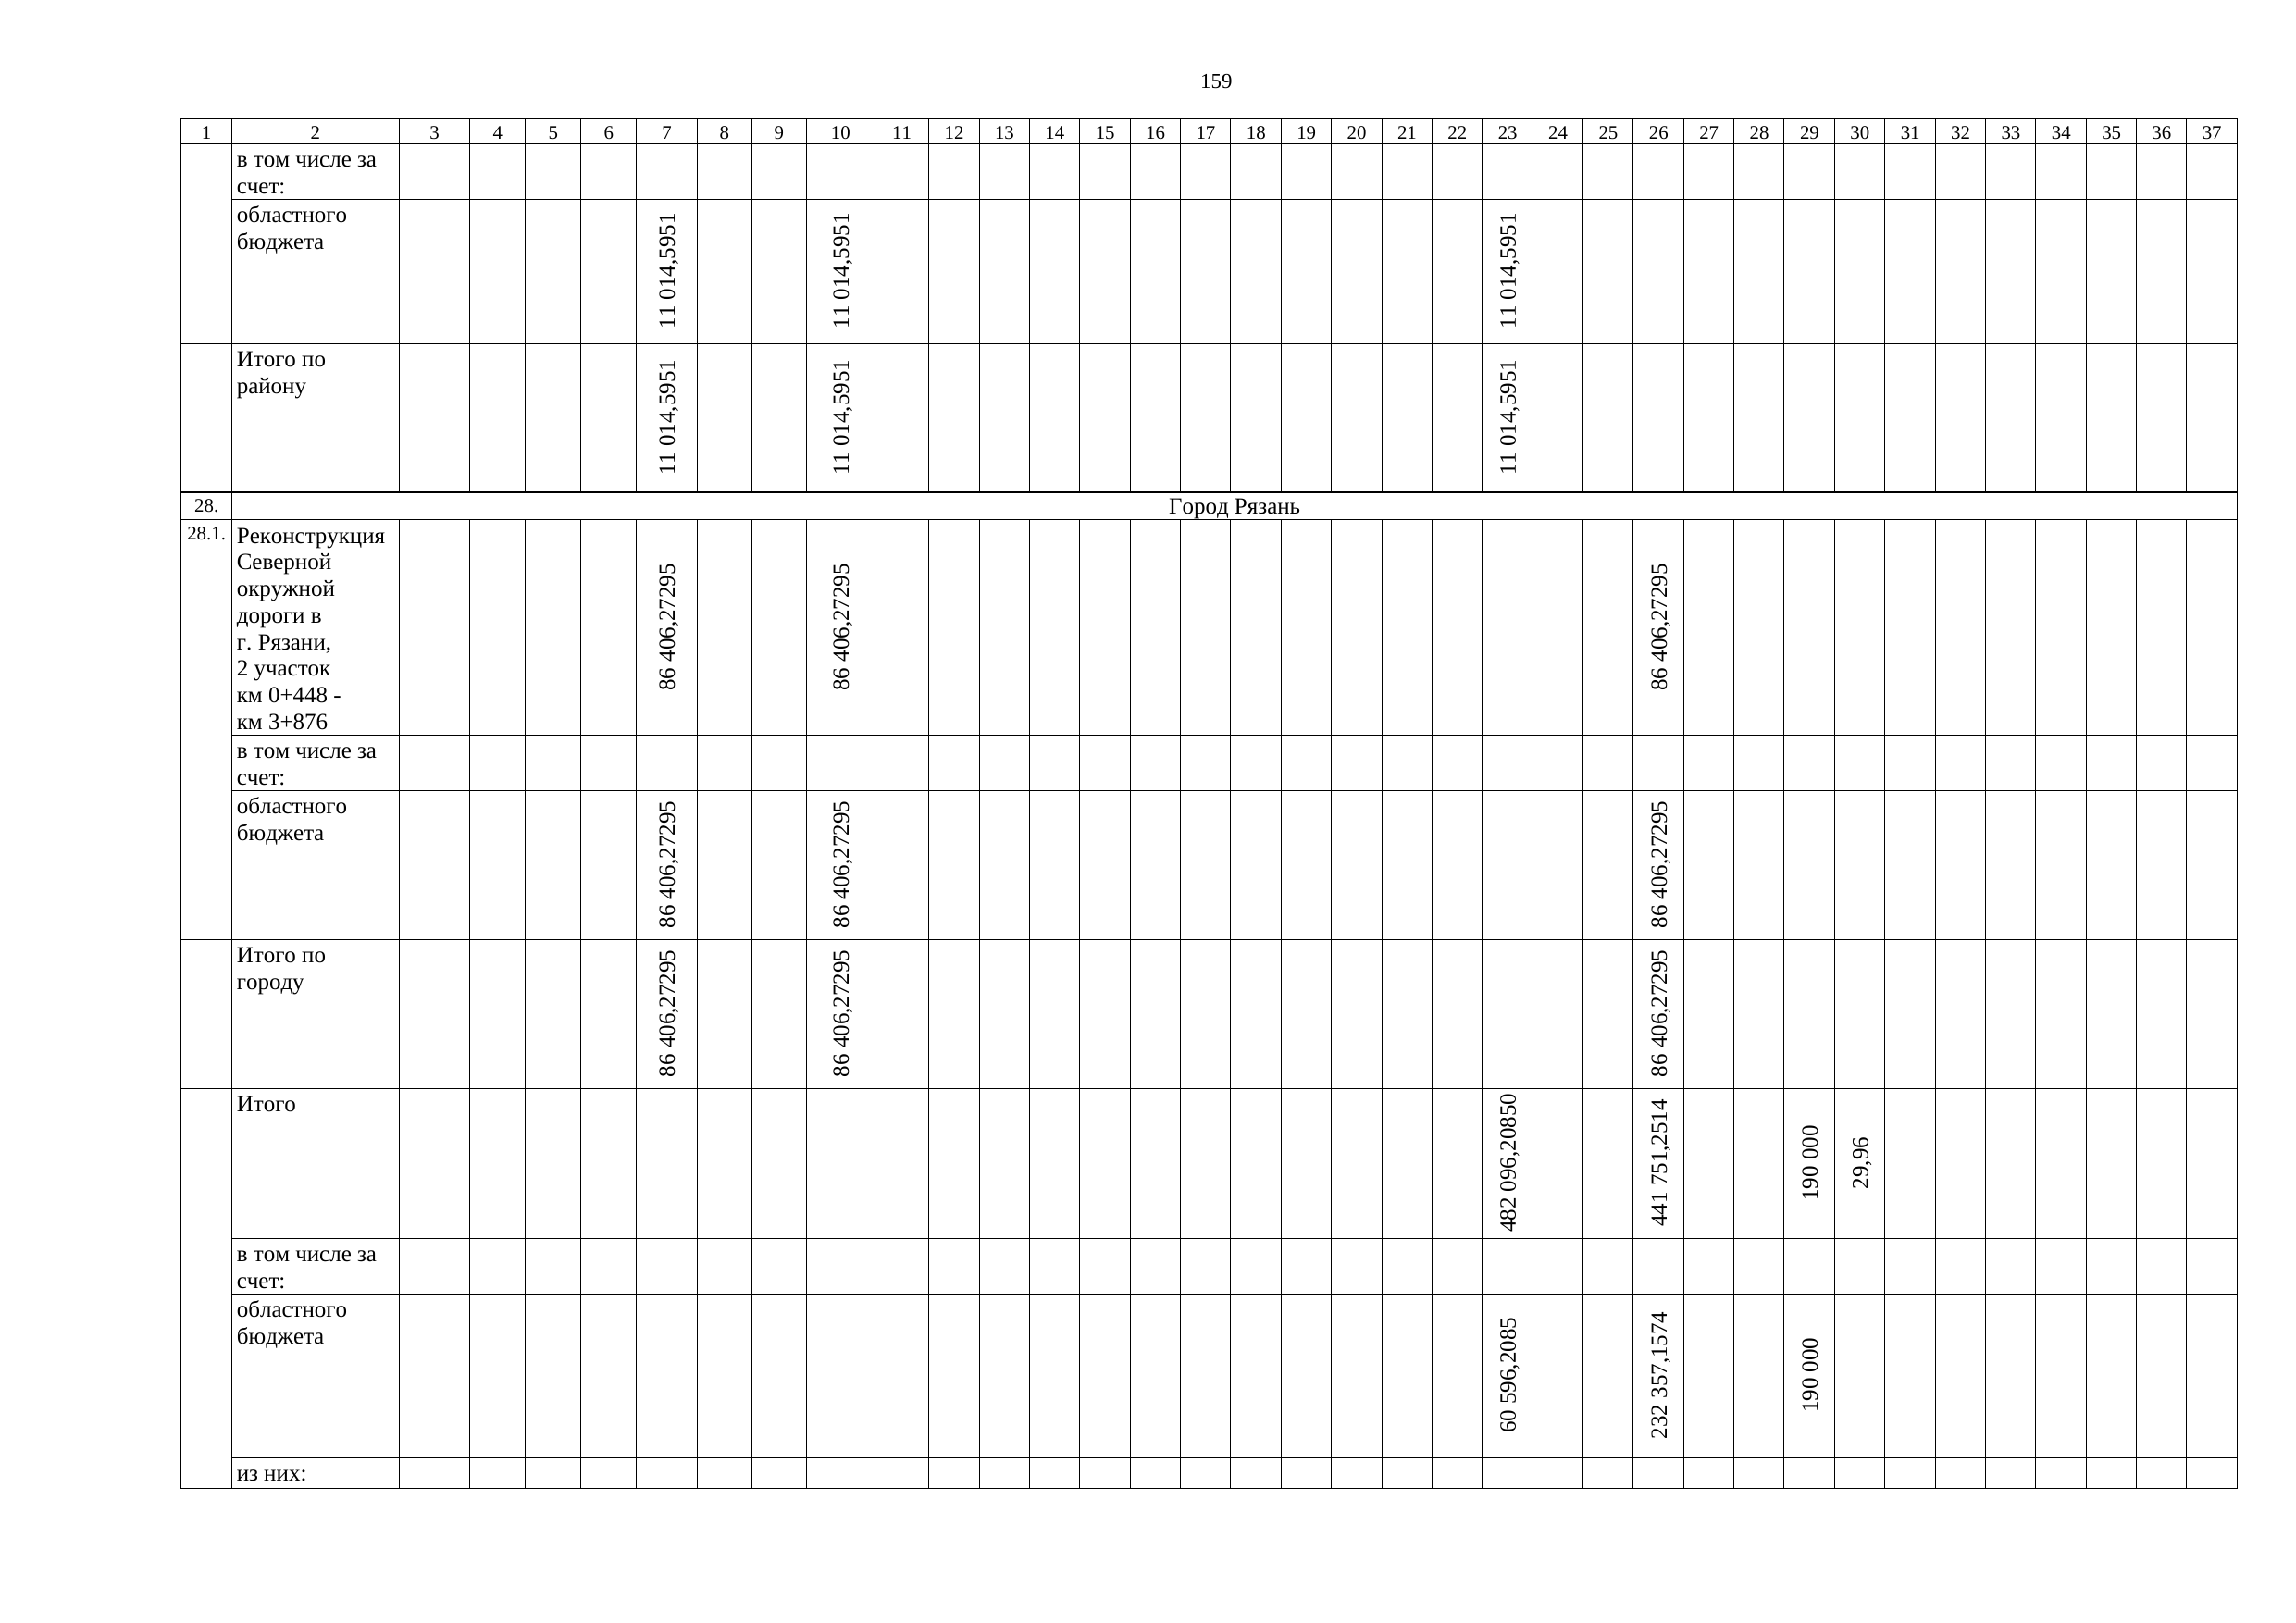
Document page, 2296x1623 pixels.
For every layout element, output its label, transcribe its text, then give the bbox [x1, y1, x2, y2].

table_header 13 [980, 119, 1029, 143]
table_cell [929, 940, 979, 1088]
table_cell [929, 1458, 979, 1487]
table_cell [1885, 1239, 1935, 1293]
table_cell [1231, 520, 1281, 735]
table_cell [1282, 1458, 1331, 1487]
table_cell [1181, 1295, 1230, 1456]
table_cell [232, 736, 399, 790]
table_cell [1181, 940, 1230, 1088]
table_header 33 [1986, 119, 2035, 143]
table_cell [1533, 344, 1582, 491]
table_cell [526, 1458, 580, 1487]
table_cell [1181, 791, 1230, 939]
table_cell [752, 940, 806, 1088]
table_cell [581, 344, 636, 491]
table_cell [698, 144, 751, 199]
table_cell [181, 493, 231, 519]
table_header 25 [1583, 119, 1632, 143]
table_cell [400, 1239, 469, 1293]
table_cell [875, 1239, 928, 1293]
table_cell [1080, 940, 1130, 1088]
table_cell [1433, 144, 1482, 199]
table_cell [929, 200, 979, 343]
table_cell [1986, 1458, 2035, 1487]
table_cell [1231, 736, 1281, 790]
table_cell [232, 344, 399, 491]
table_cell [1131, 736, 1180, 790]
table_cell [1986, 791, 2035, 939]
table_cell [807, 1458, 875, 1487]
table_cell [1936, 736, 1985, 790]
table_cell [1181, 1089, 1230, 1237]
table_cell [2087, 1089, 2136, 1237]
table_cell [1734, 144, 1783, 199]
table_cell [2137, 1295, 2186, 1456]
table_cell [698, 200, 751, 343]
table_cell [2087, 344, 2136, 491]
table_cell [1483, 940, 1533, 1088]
table_header 14 [1030, 119, 1079, 143]
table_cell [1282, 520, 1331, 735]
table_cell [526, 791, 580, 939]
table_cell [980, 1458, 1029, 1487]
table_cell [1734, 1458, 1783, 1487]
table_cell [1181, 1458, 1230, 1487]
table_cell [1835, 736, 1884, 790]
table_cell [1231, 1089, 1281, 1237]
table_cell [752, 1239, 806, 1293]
table_header 12 [929, 119, 979, 143]
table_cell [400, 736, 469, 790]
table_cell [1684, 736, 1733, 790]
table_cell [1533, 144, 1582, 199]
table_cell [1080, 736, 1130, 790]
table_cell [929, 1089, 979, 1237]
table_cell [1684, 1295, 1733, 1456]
table_header 21 [1383, 119, 1432, 143]
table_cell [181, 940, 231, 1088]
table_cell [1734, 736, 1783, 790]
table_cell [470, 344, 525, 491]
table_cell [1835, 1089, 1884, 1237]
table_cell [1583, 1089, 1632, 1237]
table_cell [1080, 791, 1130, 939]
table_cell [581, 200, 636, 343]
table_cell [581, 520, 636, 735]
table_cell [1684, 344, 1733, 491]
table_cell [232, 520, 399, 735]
table_header 34 [2036, 119, 2086, 143]
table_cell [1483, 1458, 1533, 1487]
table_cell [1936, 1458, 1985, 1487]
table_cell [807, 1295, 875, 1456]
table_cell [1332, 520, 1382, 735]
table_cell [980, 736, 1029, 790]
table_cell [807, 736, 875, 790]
table_header 26 [1633, 119, 1683, 143]
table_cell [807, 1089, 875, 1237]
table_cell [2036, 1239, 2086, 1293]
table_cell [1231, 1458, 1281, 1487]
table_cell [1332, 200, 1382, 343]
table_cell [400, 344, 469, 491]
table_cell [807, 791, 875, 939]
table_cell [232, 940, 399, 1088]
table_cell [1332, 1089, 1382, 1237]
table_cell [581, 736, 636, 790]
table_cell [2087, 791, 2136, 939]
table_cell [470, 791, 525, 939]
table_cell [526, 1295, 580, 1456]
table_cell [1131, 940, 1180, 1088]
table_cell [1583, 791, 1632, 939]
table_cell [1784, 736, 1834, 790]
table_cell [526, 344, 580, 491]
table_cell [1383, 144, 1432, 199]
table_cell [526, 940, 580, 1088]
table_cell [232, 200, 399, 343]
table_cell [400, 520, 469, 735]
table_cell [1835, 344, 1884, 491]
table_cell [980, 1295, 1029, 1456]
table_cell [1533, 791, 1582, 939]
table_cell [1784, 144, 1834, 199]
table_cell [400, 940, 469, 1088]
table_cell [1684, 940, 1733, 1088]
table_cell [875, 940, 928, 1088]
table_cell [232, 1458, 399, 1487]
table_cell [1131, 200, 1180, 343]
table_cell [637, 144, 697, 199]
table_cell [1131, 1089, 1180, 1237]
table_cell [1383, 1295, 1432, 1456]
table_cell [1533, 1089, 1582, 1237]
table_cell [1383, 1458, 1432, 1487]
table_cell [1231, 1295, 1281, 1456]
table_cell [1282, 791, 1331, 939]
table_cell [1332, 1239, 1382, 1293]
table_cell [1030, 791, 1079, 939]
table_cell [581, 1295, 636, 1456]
table_header 28 [1734, 119, 1783, 143]
table_header 20 [1332, 119, 1382, 143]
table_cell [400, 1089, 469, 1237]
table_header 37 [2187, 119, 2237, 143]
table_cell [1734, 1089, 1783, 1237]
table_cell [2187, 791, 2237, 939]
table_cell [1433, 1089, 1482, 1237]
table_header 19 [1282, 119, 1331, 143]
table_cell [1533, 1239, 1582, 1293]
table_header 15 [1080, 119, 1130, 143]
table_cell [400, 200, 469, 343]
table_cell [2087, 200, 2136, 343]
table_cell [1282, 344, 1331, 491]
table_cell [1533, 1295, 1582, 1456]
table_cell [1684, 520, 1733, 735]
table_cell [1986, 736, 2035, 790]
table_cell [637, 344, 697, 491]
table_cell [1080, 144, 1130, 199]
table_header 3 [400, 119, 469, 143]
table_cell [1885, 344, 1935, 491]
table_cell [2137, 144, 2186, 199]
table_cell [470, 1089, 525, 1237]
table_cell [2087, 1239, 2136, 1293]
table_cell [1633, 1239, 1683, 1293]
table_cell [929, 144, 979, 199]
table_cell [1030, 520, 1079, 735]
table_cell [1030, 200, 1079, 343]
table_header 22 [1433, 119, 1482, 143]
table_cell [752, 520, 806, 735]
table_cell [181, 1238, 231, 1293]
table_header 16 [1131, 119, 1180, 143]
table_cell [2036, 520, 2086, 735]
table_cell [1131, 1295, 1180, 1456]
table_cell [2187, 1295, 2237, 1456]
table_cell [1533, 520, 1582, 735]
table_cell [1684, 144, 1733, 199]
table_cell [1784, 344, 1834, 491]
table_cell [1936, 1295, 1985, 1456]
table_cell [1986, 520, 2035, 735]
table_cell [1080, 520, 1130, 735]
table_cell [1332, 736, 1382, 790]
table_header 2 [232, 119, 399, 143]
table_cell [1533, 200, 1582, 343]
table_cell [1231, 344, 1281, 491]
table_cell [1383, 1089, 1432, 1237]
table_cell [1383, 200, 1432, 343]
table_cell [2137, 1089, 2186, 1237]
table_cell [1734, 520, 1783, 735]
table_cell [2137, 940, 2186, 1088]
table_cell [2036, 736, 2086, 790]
table_header 10 [807, 119, 875, 143]
table_header 4 [470, 119, 525, 143]
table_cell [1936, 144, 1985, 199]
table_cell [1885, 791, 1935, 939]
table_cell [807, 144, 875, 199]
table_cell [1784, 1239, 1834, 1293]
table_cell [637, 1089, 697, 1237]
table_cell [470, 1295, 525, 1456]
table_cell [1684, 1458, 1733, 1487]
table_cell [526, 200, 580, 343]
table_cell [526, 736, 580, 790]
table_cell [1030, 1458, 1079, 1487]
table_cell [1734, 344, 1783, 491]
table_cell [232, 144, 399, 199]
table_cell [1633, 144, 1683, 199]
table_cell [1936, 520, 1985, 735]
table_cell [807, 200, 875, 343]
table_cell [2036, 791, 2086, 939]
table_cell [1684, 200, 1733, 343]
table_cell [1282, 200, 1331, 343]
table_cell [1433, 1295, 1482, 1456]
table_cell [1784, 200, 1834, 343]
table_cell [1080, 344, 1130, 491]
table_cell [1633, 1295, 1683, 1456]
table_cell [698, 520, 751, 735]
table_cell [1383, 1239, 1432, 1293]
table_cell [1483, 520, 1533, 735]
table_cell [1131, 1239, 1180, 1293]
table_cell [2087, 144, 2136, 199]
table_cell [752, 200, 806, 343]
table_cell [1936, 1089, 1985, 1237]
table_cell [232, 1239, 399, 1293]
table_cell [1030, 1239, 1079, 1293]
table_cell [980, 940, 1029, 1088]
table_header 23 [1483, 119, 1533, 143]
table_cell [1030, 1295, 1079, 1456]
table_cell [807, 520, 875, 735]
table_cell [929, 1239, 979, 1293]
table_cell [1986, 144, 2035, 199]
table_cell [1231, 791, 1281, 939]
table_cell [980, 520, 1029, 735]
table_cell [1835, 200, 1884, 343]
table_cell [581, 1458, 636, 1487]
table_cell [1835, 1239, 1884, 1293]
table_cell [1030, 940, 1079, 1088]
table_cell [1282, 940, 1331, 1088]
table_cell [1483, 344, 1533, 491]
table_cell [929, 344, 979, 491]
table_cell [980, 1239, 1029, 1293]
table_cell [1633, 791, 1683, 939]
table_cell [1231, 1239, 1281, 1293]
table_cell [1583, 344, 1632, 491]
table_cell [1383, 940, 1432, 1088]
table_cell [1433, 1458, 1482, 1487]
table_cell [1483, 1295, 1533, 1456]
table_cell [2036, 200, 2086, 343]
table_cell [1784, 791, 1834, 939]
table_header 31 [1885, 119, 1935, 143]
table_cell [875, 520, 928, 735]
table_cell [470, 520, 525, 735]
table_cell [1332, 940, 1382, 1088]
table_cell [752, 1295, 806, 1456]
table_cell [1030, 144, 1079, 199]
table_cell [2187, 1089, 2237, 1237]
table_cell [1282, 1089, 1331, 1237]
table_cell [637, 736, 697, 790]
table_header 30 [1835, 119, 1884, 143]
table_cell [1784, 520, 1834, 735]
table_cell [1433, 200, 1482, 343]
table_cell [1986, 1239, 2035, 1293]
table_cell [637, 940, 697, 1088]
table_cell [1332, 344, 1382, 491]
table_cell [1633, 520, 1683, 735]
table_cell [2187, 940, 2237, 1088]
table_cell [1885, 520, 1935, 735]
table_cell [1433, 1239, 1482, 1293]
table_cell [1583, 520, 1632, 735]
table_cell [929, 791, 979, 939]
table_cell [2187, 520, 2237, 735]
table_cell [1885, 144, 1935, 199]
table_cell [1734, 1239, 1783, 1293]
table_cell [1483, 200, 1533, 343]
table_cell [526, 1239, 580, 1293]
table_header 6 [581, 119, 636, 143]
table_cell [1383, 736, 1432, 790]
table_header 24 [1533, 119, 1582, 143]
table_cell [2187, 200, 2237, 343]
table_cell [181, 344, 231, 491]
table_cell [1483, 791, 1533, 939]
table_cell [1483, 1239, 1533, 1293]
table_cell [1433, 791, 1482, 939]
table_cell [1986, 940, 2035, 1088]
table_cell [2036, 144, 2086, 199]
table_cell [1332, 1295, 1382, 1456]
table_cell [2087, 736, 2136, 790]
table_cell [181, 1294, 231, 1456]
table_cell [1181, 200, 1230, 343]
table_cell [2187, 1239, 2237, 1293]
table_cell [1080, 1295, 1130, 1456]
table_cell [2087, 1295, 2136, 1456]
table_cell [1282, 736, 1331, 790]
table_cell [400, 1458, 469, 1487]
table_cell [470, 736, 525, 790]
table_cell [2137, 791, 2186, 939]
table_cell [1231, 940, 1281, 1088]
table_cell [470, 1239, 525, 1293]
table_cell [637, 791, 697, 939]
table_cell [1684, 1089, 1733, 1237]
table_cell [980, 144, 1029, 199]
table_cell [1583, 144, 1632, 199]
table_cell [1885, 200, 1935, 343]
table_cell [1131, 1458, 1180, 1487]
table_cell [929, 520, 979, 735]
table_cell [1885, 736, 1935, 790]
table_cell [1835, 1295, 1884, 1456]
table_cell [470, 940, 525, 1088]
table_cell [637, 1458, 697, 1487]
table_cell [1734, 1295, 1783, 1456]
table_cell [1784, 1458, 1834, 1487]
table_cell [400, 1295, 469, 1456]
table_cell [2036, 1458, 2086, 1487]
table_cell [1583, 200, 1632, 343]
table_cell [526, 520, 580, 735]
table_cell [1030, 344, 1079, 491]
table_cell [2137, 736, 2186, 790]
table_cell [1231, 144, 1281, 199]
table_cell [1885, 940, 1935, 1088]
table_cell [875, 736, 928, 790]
table_header 5 [526, 119, 580, 143]
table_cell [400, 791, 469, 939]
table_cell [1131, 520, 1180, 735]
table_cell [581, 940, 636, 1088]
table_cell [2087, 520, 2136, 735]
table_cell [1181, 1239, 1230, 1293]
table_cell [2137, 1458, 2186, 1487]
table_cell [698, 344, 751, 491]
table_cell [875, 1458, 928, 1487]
table_header 29 [1784, 119, 1834, 143]
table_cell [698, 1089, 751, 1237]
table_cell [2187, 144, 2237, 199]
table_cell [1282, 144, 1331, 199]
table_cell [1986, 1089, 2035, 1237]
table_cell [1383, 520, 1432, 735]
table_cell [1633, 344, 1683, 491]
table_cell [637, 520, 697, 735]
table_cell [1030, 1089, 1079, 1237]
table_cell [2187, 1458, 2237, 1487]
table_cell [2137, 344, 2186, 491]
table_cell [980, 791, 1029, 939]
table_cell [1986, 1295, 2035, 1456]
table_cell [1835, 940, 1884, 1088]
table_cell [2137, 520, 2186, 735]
table_header 36 [2137, 119, 2186, 143]
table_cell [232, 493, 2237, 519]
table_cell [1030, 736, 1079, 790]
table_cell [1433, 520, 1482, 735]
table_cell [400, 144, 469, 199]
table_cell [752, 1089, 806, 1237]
table_header 11 [875, 119, 928, 143]
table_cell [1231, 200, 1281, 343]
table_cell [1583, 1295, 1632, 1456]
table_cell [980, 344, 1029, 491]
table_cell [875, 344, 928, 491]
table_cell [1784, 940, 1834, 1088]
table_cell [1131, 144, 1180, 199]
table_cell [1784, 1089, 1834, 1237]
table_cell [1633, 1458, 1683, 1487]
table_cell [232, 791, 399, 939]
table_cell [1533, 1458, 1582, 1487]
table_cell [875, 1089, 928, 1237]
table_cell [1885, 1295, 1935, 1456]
table_header 35 [2087, 119, 2136, 143]
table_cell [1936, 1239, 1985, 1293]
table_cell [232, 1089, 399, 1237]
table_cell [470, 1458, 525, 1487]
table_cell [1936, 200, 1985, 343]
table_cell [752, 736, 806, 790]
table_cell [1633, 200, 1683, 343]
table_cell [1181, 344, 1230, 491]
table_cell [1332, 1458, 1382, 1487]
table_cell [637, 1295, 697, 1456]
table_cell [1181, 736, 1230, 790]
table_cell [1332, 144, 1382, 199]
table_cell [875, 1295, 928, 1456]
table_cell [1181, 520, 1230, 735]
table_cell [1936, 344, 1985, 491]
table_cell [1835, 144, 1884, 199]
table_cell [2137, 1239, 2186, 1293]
table_header 7 [637, 119, 697, 143]
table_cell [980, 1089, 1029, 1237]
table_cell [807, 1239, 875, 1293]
table_header 18 [1231, 119, 1281, 143]
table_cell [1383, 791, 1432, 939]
table_header 8 [698, 119, 751, 143]
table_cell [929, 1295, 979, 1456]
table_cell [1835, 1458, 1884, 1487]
table_header 27 [1684, 119, 1733, 143]
table_header 1 [181, 119, 231, 143]
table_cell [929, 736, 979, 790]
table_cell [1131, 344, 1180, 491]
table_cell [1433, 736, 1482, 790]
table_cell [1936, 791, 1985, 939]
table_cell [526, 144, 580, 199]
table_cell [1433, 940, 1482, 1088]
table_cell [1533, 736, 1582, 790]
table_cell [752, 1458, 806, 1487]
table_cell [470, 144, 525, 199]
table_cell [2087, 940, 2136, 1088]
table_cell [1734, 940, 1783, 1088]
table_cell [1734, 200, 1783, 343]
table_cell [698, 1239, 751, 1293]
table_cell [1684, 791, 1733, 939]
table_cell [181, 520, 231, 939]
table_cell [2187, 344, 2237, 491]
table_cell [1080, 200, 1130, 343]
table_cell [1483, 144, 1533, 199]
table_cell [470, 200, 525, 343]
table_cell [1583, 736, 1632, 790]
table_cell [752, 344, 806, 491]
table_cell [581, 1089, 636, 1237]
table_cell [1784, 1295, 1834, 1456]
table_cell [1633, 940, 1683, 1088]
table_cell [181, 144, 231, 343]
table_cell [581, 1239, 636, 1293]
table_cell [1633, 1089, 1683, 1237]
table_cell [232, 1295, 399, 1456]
table_header 32 [1936, 119, 1985, 143]
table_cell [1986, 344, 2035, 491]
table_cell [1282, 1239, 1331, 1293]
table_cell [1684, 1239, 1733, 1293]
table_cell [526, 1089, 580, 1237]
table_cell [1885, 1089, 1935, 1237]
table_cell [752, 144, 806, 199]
table_header 9 [752, 119, 806, 143]
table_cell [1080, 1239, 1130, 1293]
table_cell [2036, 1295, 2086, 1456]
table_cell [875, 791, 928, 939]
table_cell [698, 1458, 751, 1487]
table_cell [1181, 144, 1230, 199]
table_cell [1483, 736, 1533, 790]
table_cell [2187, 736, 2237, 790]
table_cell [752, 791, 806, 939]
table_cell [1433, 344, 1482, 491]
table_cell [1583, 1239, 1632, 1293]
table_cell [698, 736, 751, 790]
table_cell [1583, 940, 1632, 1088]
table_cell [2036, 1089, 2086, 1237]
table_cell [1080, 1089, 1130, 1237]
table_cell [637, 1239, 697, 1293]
table_header 17 [1181, 119, 1230, 143]
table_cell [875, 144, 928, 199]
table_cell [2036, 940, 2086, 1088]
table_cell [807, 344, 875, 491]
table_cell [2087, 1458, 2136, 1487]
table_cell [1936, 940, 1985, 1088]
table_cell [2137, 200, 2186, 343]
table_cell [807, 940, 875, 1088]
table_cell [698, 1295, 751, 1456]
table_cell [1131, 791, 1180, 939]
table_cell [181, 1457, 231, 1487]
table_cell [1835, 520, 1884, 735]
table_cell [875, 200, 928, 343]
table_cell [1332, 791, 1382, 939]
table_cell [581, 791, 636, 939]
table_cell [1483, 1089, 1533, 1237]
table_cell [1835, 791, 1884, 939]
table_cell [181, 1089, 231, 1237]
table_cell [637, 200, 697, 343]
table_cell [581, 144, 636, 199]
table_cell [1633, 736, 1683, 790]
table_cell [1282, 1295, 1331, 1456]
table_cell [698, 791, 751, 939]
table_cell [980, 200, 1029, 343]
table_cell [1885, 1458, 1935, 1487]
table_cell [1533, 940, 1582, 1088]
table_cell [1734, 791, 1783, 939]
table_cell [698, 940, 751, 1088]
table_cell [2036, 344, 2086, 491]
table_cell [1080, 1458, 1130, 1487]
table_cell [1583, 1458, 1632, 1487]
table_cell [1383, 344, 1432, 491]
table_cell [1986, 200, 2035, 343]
